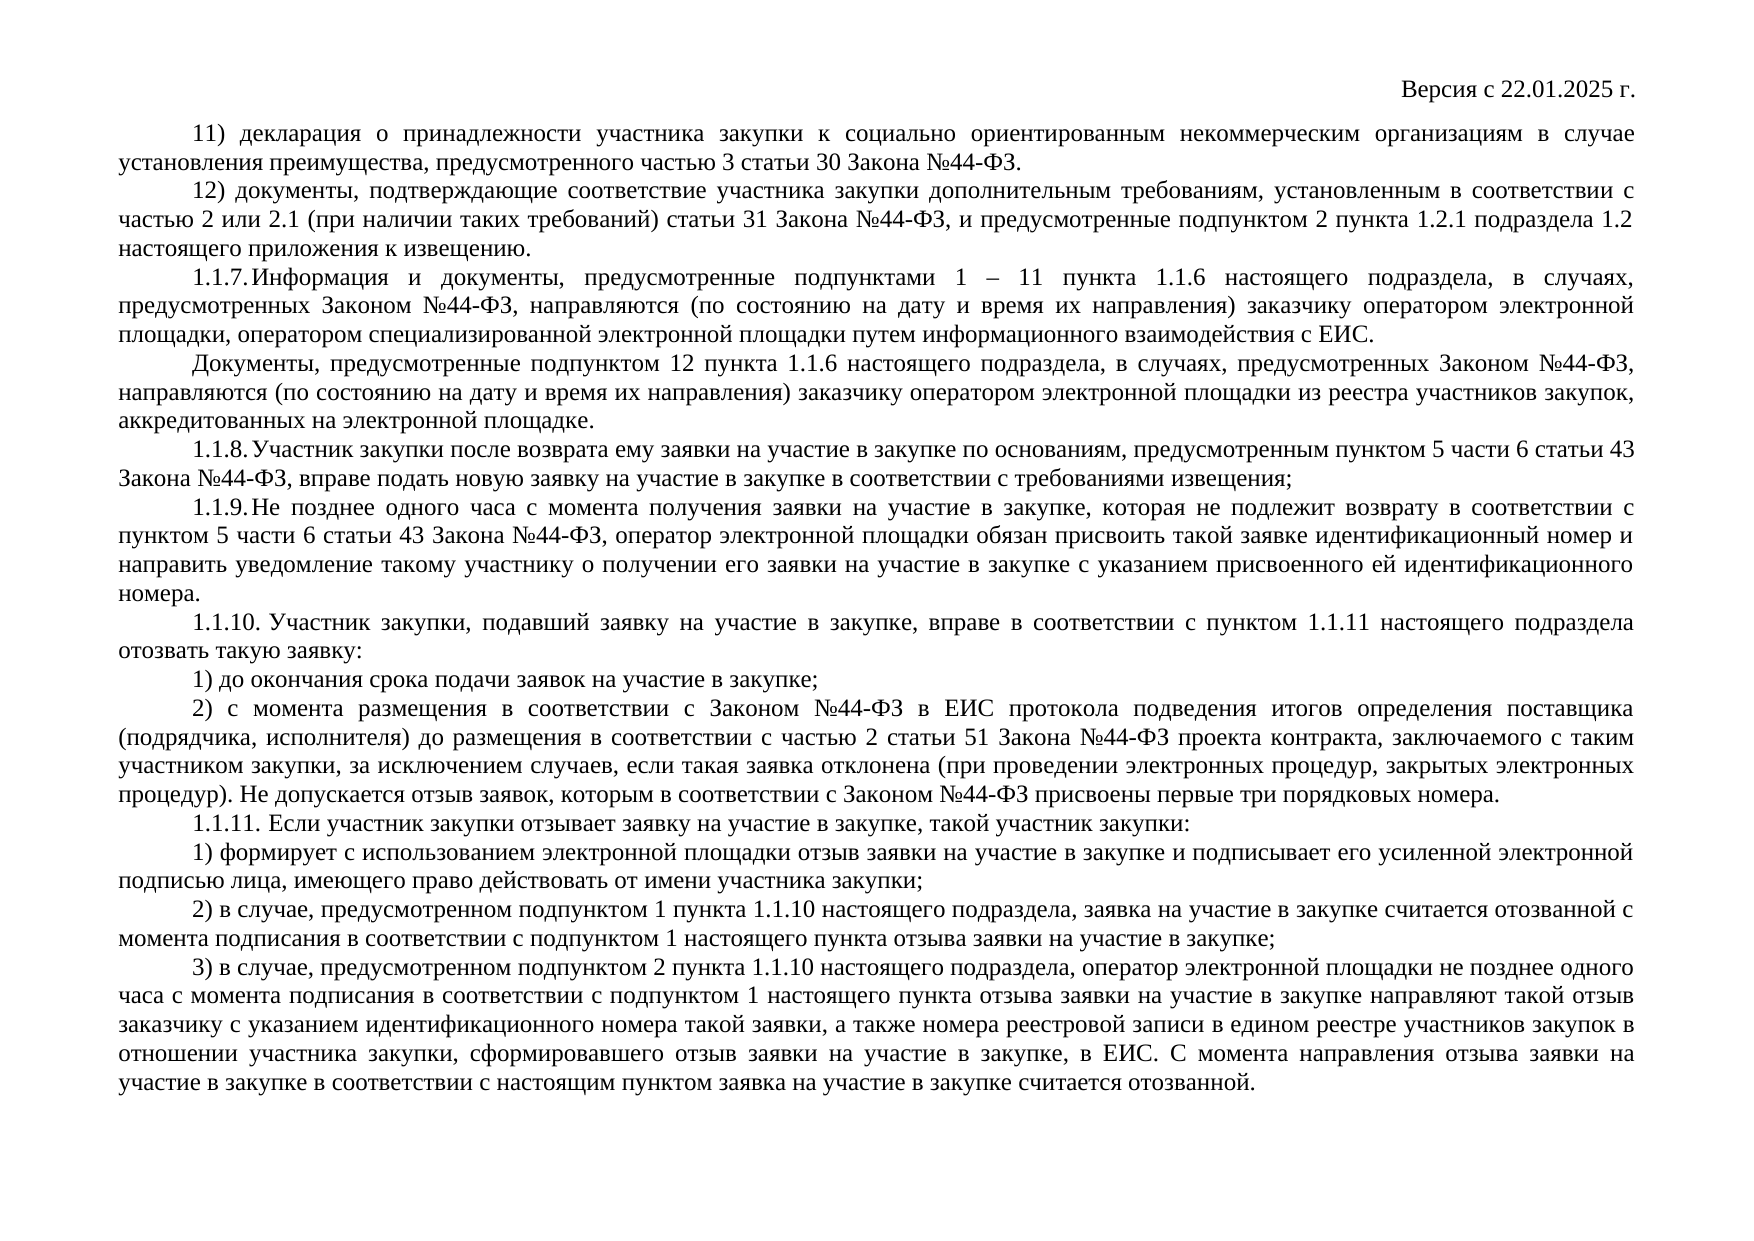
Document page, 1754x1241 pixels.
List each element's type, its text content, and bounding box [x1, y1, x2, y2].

list Участник закупки после возврата ему заявки на участие в закупке по основаниям, предусмотренным пунктом 5 части 6 статьи 43 Закона №44-ФЗ, вправе подать новую заявку на участие в закупке в соответствии с требованиями извещения; [118, 434, 1636, 492]
text 12) документы, подтверждающие соответствие участника закупки дополнительным требованиям, установленным в соответствии с частью 2 или 2.1 (при наличии таких требований) статьи 31 Закона №44-ФЗ, и предусмотренные подпунктом 2 пункта 1.2.1 подраздела 1.2 настоящего приложения к извещению. [118, 176, 1636, 262]
text 2) в случае, предусмотренном подпунктом 1 пункта 1.1.10 настоящего подраздела, заявка на участие в закупке считается отозванной с момента подписания в соответствии с подпунктом 1 настоящего пункта отзыва заявки на участие в закупке; [118, 894, 1636, 952]
text 1) до окончания срока подачи заявок на участие в закупке; [118, 664, 1636, 693]
list Информация и документы, предусмотренные подпунктами 1 – 11 пункта 1.1.6 настоящего подраздела, в случаях, предусмотренных Законом №44-ФЗ, направляются (по состоянию на дату и время их направления) заказчику оператором электронной площадки, оператором специализированной электронной площадки путем информационного взаимодействия с ЕИС. [118, 262, 1636, 348]
text 2) с момента размещения в соответствии с Законом №44-ФЗ в ЕИС протокола подведения итогов определения поставщика (подрядчика, исполнителя) до размещения в соответствии с частью 2 статьи 51 Закона №44-ФЗ проекта контракта, заключаемого с таким участником закупки, за исключением случаев, если такая заявка отклонена (при проведении электронных процедур, закрытых электронных процедур). Не допускается отзыв заявок, которым в соответствии с Законом №44-ФЗ присвоены первые три порядковых номера. [118, 693, 1636, 808]
list Не позднее одного часа с момента получения заявки на участие в закупке, которая не подлежит возврату в соответствии с пунктом 5 части 6 статьи 43 Закона №44-ФЗ, оператор электронной площадки обязан присвоить такой заявке идентификационный номер и направить уведомление такому участнику о получении его заявки на участие в закупке с указанием присвоенного ей идентификационного номера. [118, 492, 1636, 607]
text 11) декларация о принадлежности участника закупки к социально ориентированным некоммерческим организациям в случае установления преимущества, предусмотренного частью 3 статьи 30 Закона №44-ФЗ. [118, 118, 1636, 176]
text Документы, предусмотренные подпунктом 12 пункта 1.1.6 настоящего подраздела, в случаях, предусмотренных Законом №44-ФЗ, направляются (по состоянию на дату и время их направления) заказчику оператором электронной площадки из реестра участников закупок, аккредитованных на электронной площадке. [118, 348, 1636, 434]
text 3) в случае, предусмотренном подпунктом 2 пункта 1.1.10 настоящего подраздела, оператор электронной площадки не позднее одного часа с момента подписания в соответствии с подпунктом 1 настоящего пункта отзыва заявки на участие в закупке направляют такой отзыв заказчику с указанием идентификационного номера такой заявки, а также номера реестровой записи в едином реестре участников закупок в отношении участника закупки, сформировавшего отзыв заявки на участие в закупке, в ЕИС. С момента направления отзыва заявки на участие в закупке в соответствии с настоящим пунктом заявка на участие в закупке считается отозванной. [118, 952, 1636, 1096]
text 1) формирует с использованием электронной площадки отзыв заявки на участие в закупке и подписывает его усиленной электронной подписью лица, имеющего право действовать от имени участника закупки; [118, 837, 1636, 894]
list Участник закупки, подавший заявку на участие в закупке, вправе в соответствии с пунктом 1.1.11 настоящего подраздела отозвать такую заявку: [118, 607, 1636, 664]
list Если участник закупки отзывает заявку на участие в закупке, такой участник закупки: [118, 808, 1636, 837]
